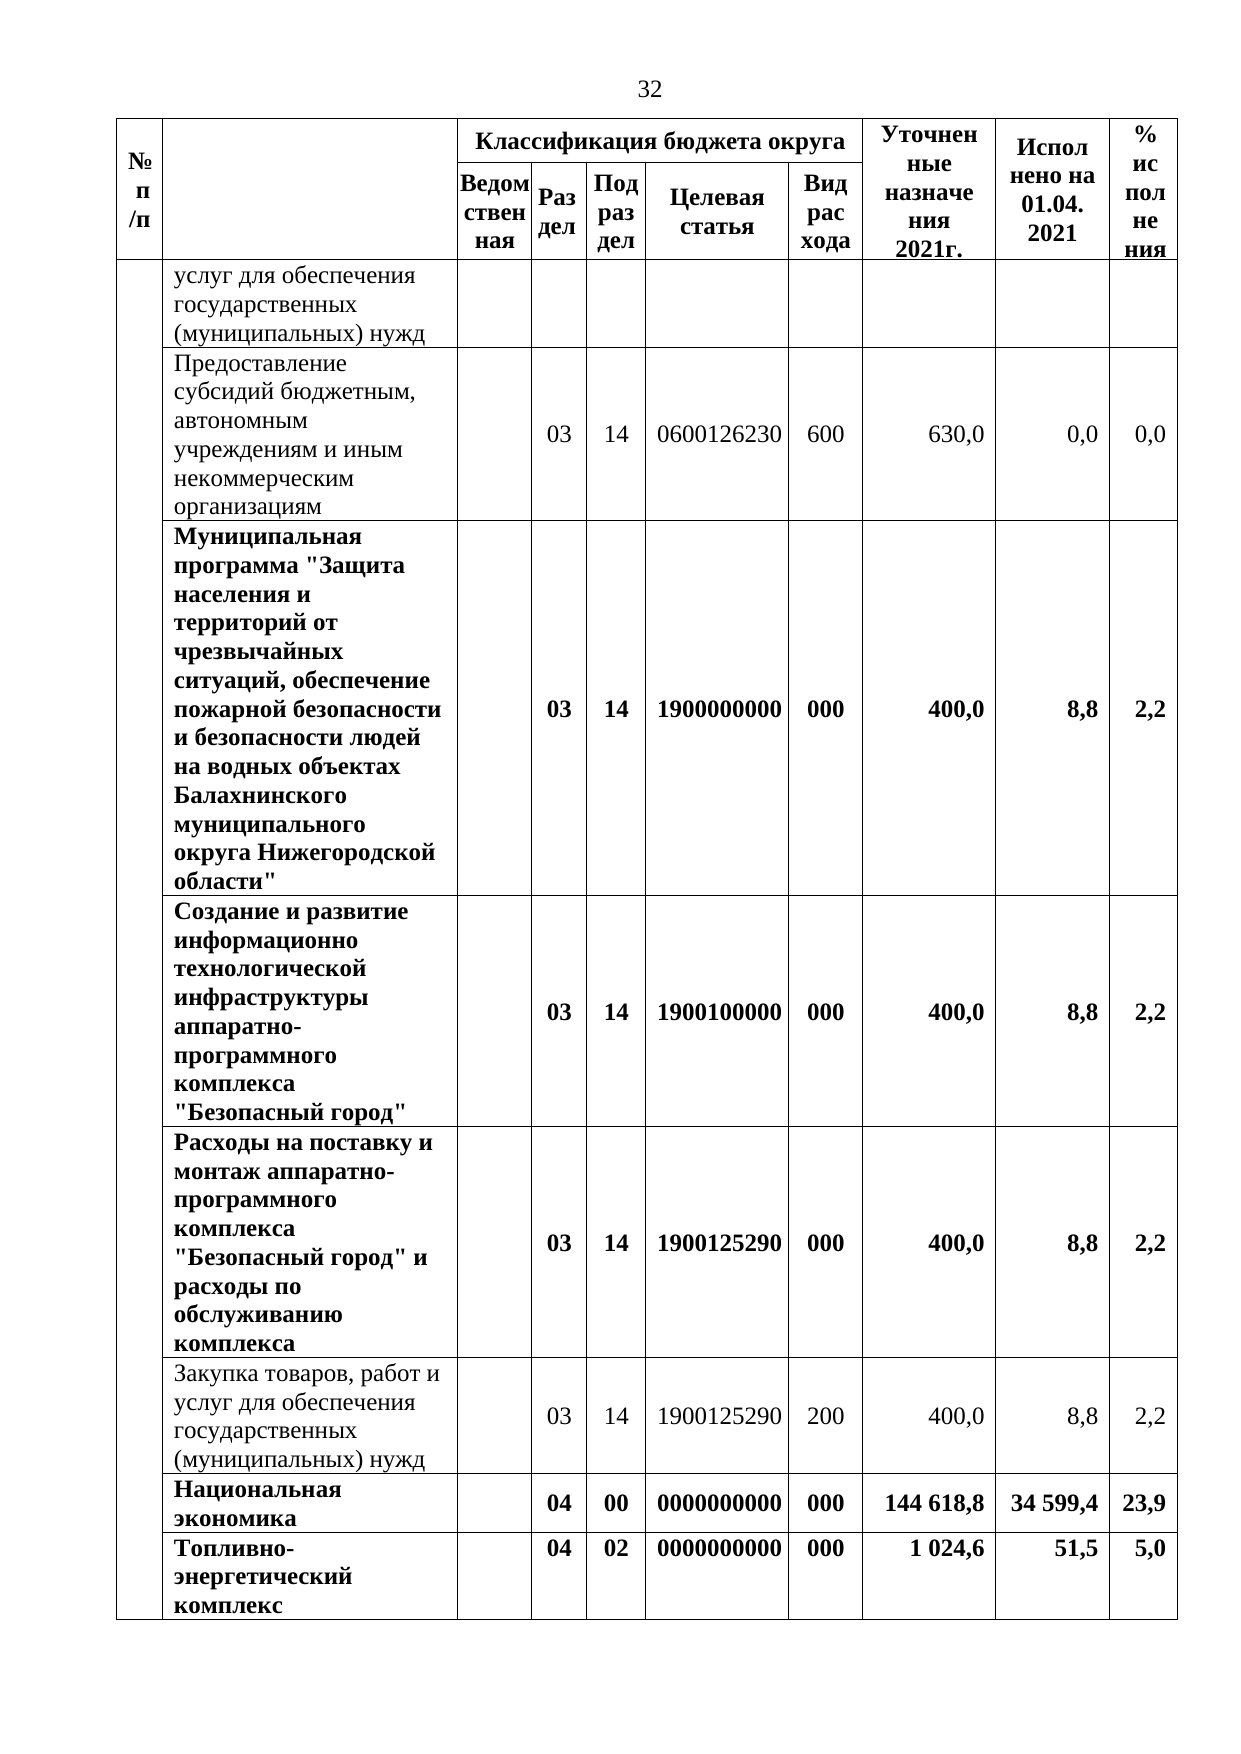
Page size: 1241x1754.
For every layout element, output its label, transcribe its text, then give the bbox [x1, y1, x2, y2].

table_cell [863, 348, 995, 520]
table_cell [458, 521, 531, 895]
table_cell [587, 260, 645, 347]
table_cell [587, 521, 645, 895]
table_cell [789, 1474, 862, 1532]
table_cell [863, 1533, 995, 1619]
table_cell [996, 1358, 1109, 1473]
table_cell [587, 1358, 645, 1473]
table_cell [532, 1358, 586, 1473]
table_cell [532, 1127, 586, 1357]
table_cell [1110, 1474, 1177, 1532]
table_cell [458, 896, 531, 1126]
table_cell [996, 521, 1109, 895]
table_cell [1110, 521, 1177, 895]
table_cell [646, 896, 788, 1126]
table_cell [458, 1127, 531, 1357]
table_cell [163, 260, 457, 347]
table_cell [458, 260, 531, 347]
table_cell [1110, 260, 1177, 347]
table_header Испол нено на 01.04. 2021 [996, 119, 1109, 259]
table_header Уточненные назначе ния 2021г. [863, 119, 995, 259]
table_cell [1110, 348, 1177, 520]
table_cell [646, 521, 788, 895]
table_header № п/п [117, 119, 162, 259]
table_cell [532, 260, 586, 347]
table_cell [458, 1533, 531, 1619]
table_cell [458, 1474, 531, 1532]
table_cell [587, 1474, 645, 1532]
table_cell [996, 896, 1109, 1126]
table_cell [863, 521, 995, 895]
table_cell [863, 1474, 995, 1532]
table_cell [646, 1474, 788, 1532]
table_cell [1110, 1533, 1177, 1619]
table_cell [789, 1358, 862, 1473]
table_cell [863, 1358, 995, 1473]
table_cell Целевая статья [646, 163, 788, 259]
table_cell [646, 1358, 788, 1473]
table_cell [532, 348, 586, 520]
table_cell Под раз дел [587, 163, 645, 259]
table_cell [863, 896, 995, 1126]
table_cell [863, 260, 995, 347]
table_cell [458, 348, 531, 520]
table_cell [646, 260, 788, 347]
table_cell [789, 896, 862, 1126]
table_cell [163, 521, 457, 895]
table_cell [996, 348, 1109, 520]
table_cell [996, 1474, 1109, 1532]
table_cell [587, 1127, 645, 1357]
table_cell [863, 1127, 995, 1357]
table_header [163, 119, 457, 259]
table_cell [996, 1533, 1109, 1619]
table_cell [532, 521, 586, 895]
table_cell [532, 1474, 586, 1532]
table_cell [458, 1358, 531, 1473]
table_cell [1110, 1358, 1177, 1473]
table_header % ис пол не ния [1110, 119, 1177, 259]
table_cell Раз дел [532, 163, 586, 259]
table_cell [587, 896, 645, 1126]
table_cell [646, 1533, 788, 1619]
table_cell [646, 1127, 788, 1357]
table_header Классификация бюджета округа [458, 119, 862, 162]
table_cell Вид рас хода [789, 163, 862, 259]
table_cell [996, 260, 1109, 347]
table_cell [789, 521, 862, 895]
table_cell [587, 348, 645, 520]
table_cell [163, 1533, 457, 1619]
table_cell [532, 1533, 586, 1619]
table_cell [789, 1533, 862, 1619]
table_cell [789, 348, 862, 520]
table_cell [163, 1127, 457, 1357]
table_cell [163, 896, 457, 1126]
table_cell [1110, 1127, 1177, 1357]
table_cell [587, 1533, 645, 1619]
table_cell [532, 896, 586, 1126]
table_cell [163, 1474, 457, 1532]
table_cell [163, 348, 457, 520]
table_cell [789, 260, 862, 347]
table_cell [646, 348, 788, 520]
table_cell Ведомственная [458, 163, 531, 259]
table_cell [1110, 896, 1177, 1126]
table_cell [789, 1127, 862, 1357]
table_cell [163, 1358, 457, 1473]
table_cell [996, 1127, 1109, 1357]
